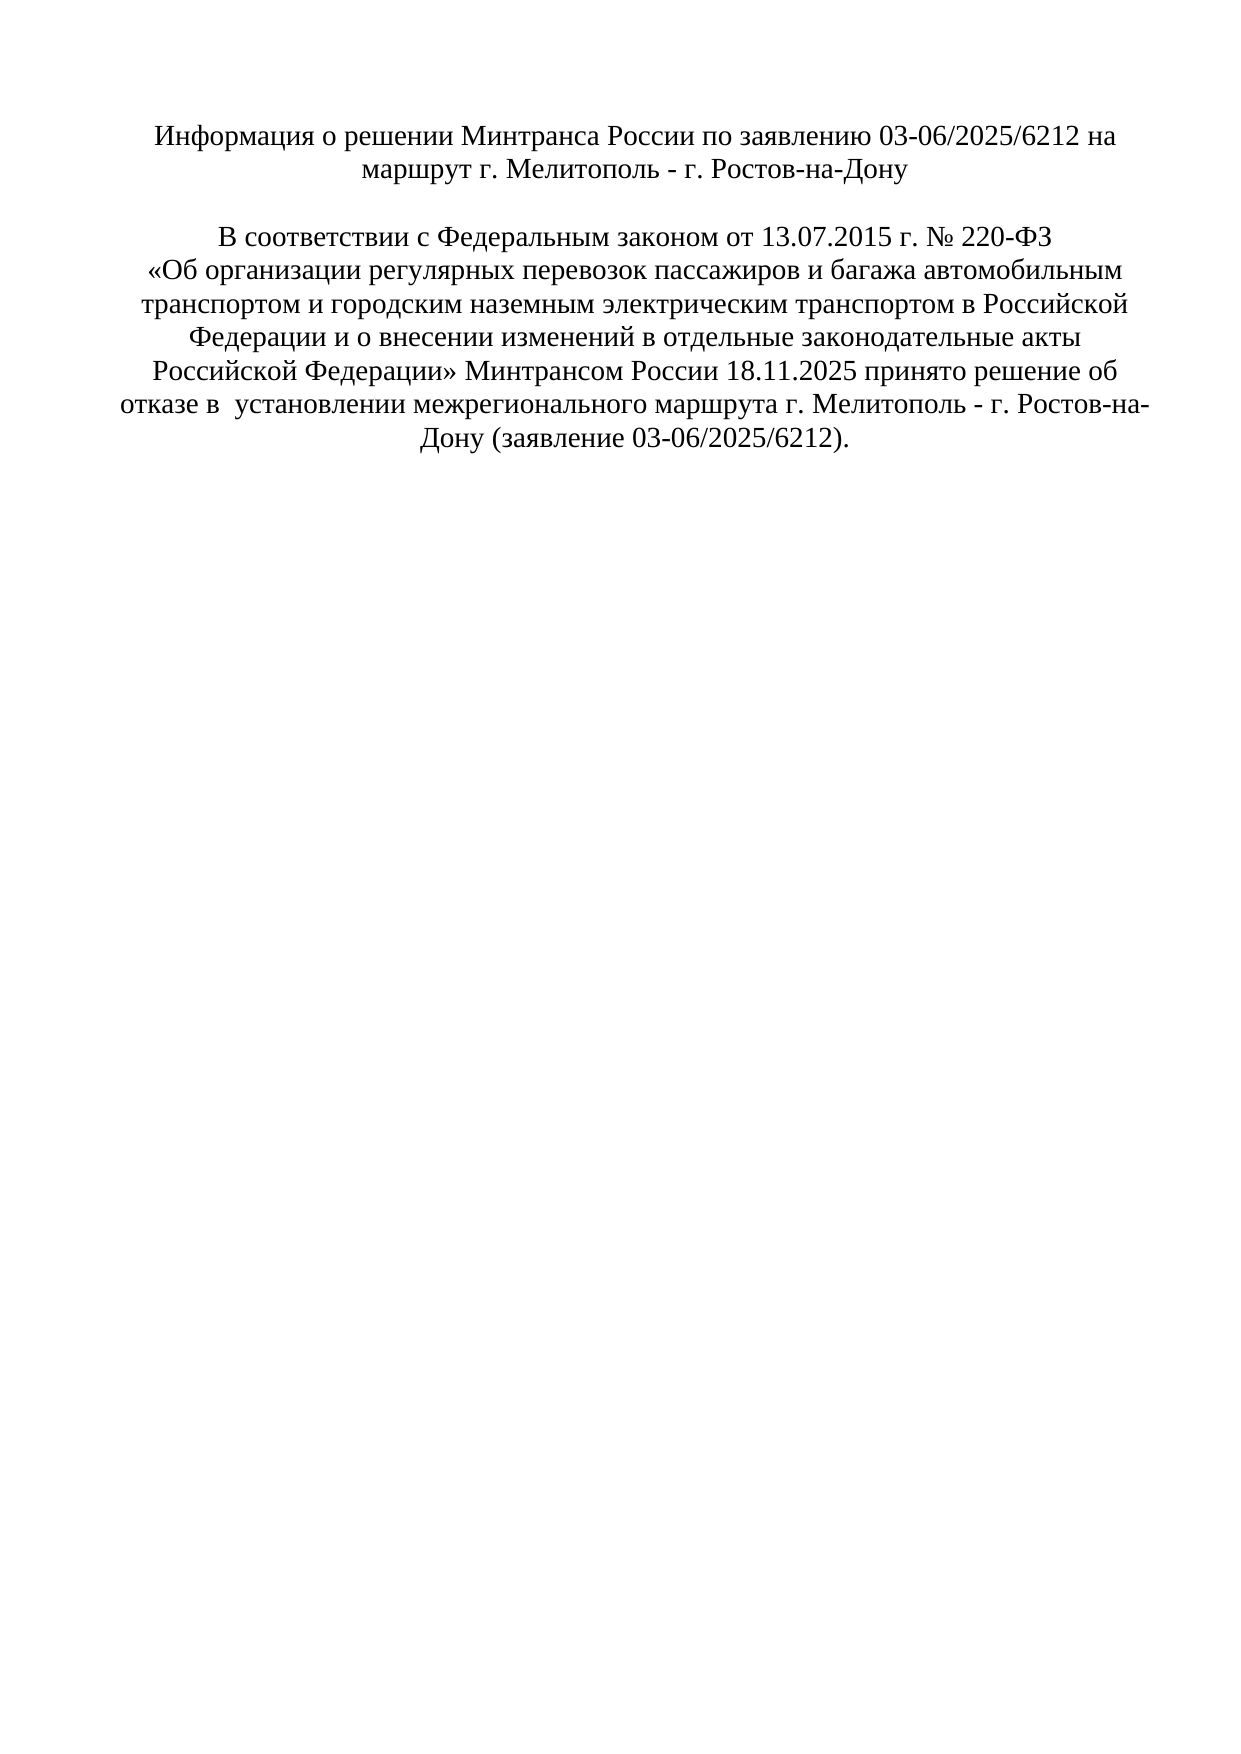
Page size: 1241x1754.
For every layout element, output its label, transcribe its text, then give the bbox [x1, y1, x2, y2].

text В соответствии с Федеральным законом от 13.07.2015 г. № 220-ФЗ «Об организации регулярных перевозок пассажиров и багажа автомобильным транспортом и городским наземным электрическим транспортом в Российской Федерации и о внесении изменений в отдельные законодательные акты Российской Федерации» Минтрансом России 18.11.2025 принято решение об отказе в установлении межрегионального маршрута г. Мелитополь - г. Ростов-на-Дону (заявление 03-06/2025/6212). [118, 219, 1152, 453]
text Информация о решении Минтранса России по заявлению 03-06/2025/6212 на маршрут г. Мелитополь - г. Ростов-на-Дону [118, 118, 1152, 185]
